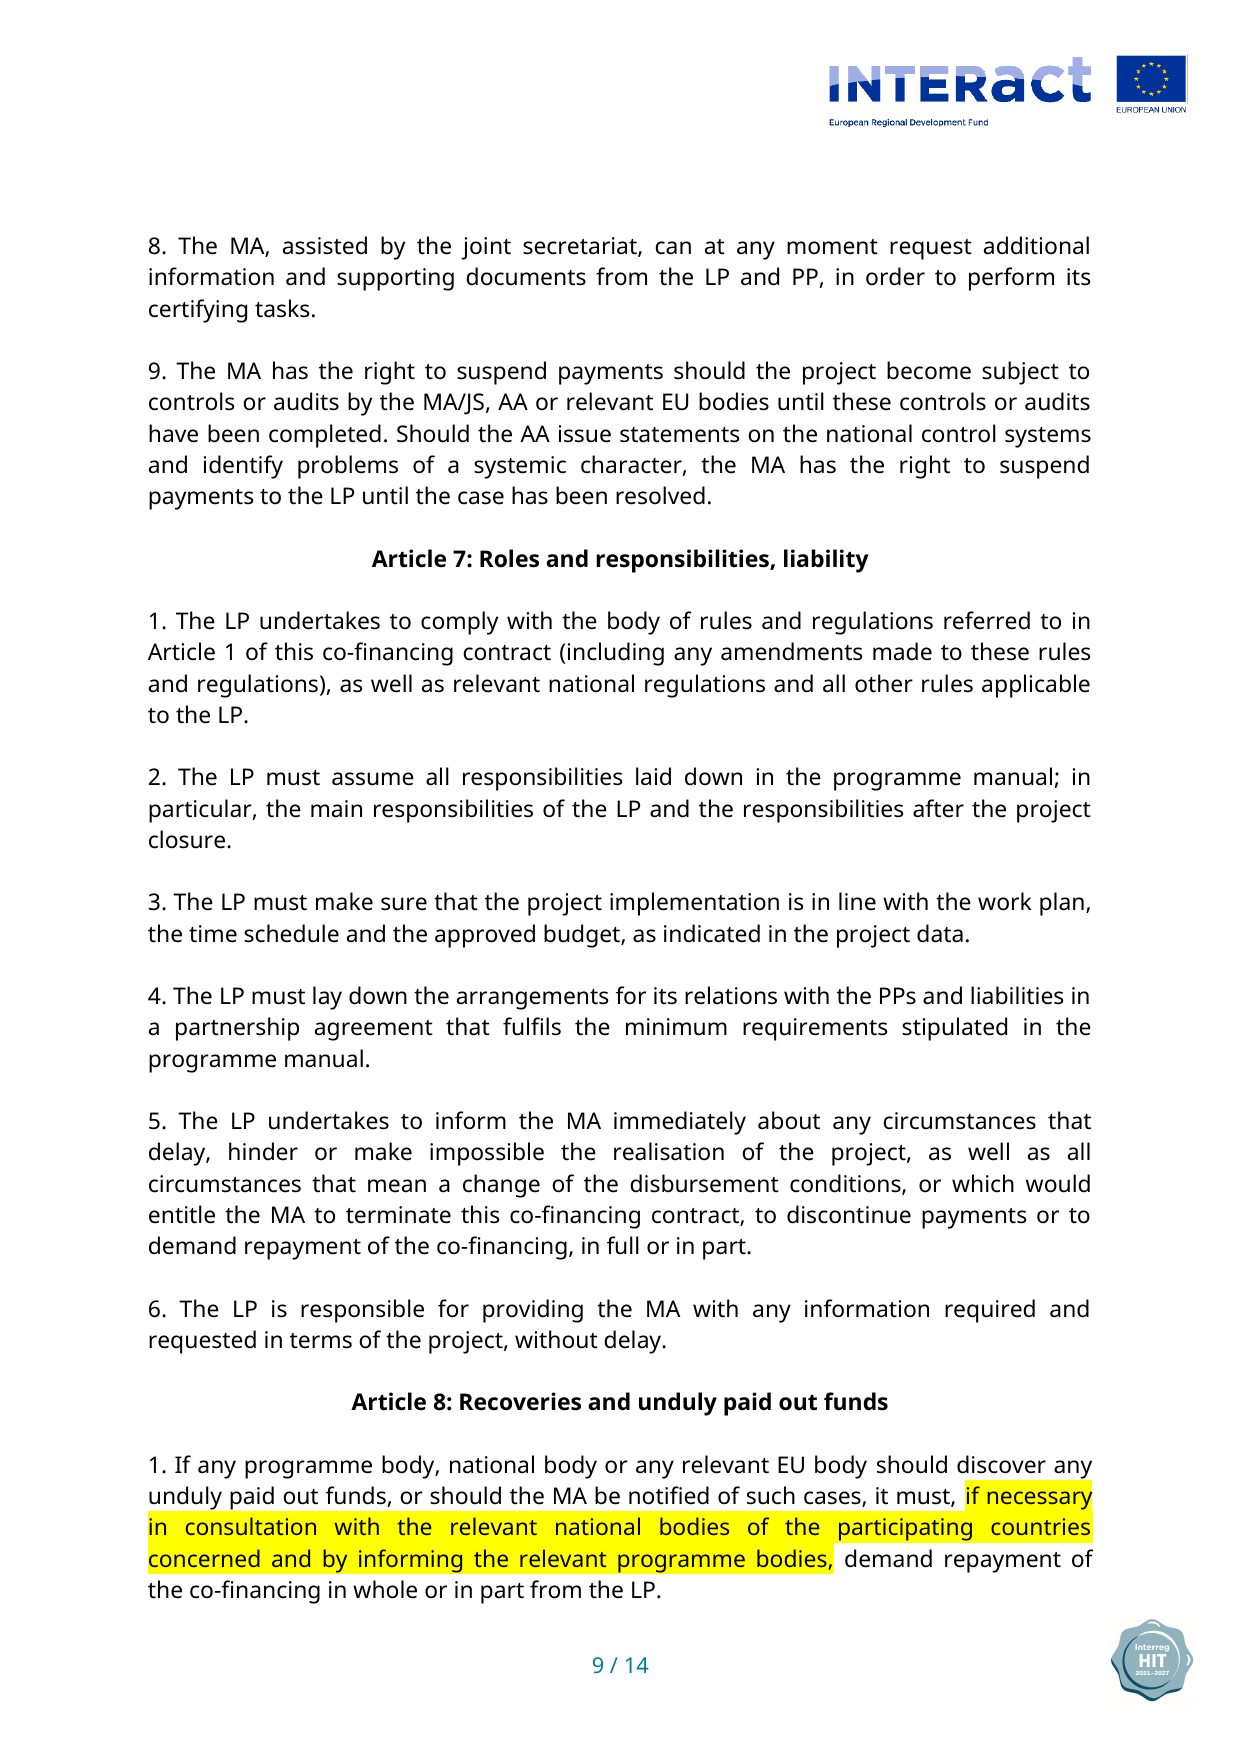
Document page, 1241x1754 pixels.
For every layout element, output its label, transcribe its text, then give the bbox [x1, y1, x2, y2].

text 4. The LP must lay down the arrangements for its relations with the PPs and liabilities in a partnership agreement that fulfils the minimum requirements stipulated in the programme manual. [148, 980, 1092, 1074]
picture [1107, 1615, 1197, 1705]
subtitle Article 7: Roles and responsibilities, liability [148, 543, 1092, 574]
text 9. The MA has the right to suspend payments should the project become subject to controls or audits by the MA/JS, AA or relevant EU bodies until these controls or audits have been completed. Should the AA issue statements on the national control systems and identify problems of a systemic character, the MA has the right to suspend payments to the LP until the case has been resolved. [148, 355, 1092, 511]
text 6. The LP is responsible for providing the MA with any information required and requested in terms of the project, without delay. [148, 1293, 1092, 1355]
text 2. The LP must assume all responsibilities laid down in the programme manual; in particular, the main responsibilities of the LP and the responsibilities after the project closure. [148, 761, 1092, 855]
text 1. The LP undertakes to comply with the body of rules and regulations referred to in Article 1 of this co-financing contract (including any amendments made to these rules and regulations), as well as relevant national regulations and all other rules applicable to the LP. [148, 605, 1092, 730]
text 5. The LP undertakes to inform the MA immediately about any circumstances that delay, hinder or make impossible the realisation of the project, as well as all circumstances that mean a change of the disbursement conditions, or which would entitle the MA to terminate this co-financing contract, to discontinue payments or to demand repayment of the co-financing, in full or in part. [148, 1105, 1092, 1261]
subtitle Article 8: Recoveries and unduly paid out funds [148, 1386, 1092, 1418]
picture [795, 21, 1220, 136]
text 3. The LP must make sure that the project implementation is in line with the work plan, the time schedule and the approved budget, as indicated in the project data. [148, 886, 1092, 949]
text 1. If any programme body, national body or any relevant EU body should discover any unduly paid out funds, or should the MA be notified of such cases, it must, if necessary in consultation with the relevant national bodies of the participating countries concerned and by informing the relevant programme bodies, demand repayment of the co-financing in whole or in part from the LP. [148, 1543, 1092, 1605]
text 8. The MA, assisted by the joint secretariat, can at any moment request additional information and supporting documents from the LP and PP, in order to perform its certifying tasks. [148, 230, 1092, 324]
text 1. If any programme body, national body or any relevant EU body should discover any unduly paid out funds, or should the MA be notified of such cases, it must, if necessary in consultation with the relevant national bodies of the participating countries concerned and by informing the relevant programme bodies, demand repayment of the co-financing in whole or in part from the LP. [148, 1449, 1092, 1511]
